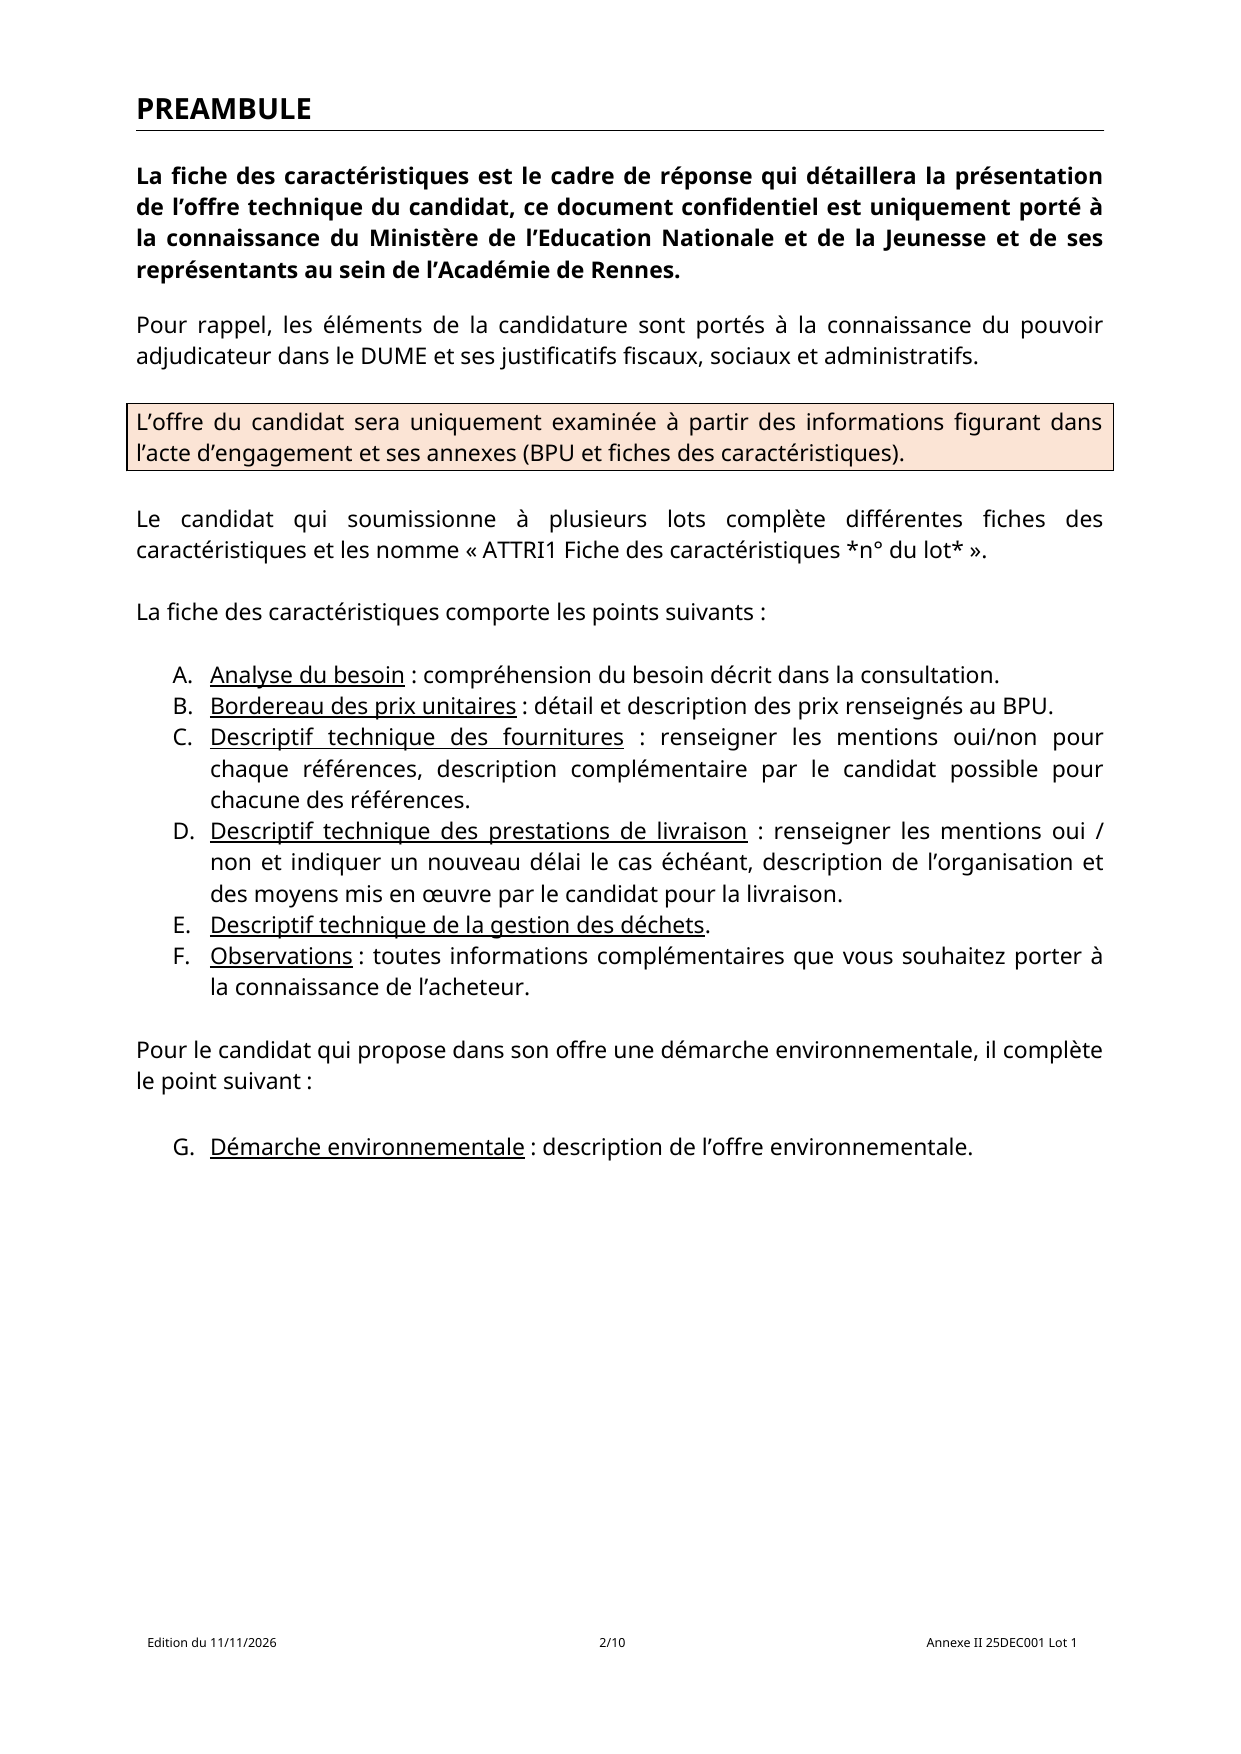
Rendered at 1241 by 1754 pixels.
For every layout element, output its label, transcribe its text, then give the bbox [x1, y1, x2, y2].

text La fiche des caractéristiques est le cadre de réponse qui détaillera la présentation de l’offre technique du candidat, ce document confidentiel est uniquement porté à la connaissance du Ministère de l’Education Nationale et de la Jeunesse et de ses représentants au sein de l’Académie de Rennes. [136, 160, 1104, 285]
list Observations : toutes informations complémentaires que vous souhaitez porter à la connaissance de l’acheteur. [172, 940, 1104, 1003]
text La fiche des caractéristiques comporte les points suivants : [136, 596, 1104, 628]
list Descriptif technique des fournitures : renseigner les mentions oui/non pour chaque références, description complémentaire par le candidat possible pour chacune des références. [172, 721, 1104, 815]
text Le candidat qui soumissionne à plusieurs lots complète différentes fiches des caractéristiques et les nomme « ATTRI1 Fiche des caractéristiques *n° du lot* ». [136, 503, 1104, 565]
list Démarche environnementale : description de l’offre environnementale. [172, 1130, 1104, 1162]
text Pour rappel, les éléments de la candidature sont portés à la connaissance du pouvoir adjudicateur dans le DUME et ses justificatifs fiscaux, sociaux et administratifs. [136, 309, 1104, 371]
text L’offre du candidat sera uniquement examinée à partir des informations figurant dans l’acte d’engagement et ses annexes (BPU et fiches des caractéristiques). [128, 404, 1113, 470]
list Analyse du besoin : compréhension du besoin décrit dans la consultation. [172, 659, 1104, 690]
text Pour le candidat qui propose dans son offre une démarche environnementale, il complète le point suivant : [136, 1034, 1104, 1096]
text PREAMBULE [136, 89, 1104, 130]
list Descriptif technique de la gestion des déchets. [172, 909, 1104, 940]
list Descriptif technique des prestations de livraison : renseigner les mentions oui / non et indiquer un nouveau délai le cas échéant, description de l’organisation et des moyens mis en œuvre par le candidat pour la livraison. [172, 815, 1104, 909]
list Bordereau des prix unitaires : détail et description des prix renseignés au BPU. [172, 690, 1104, 721]
